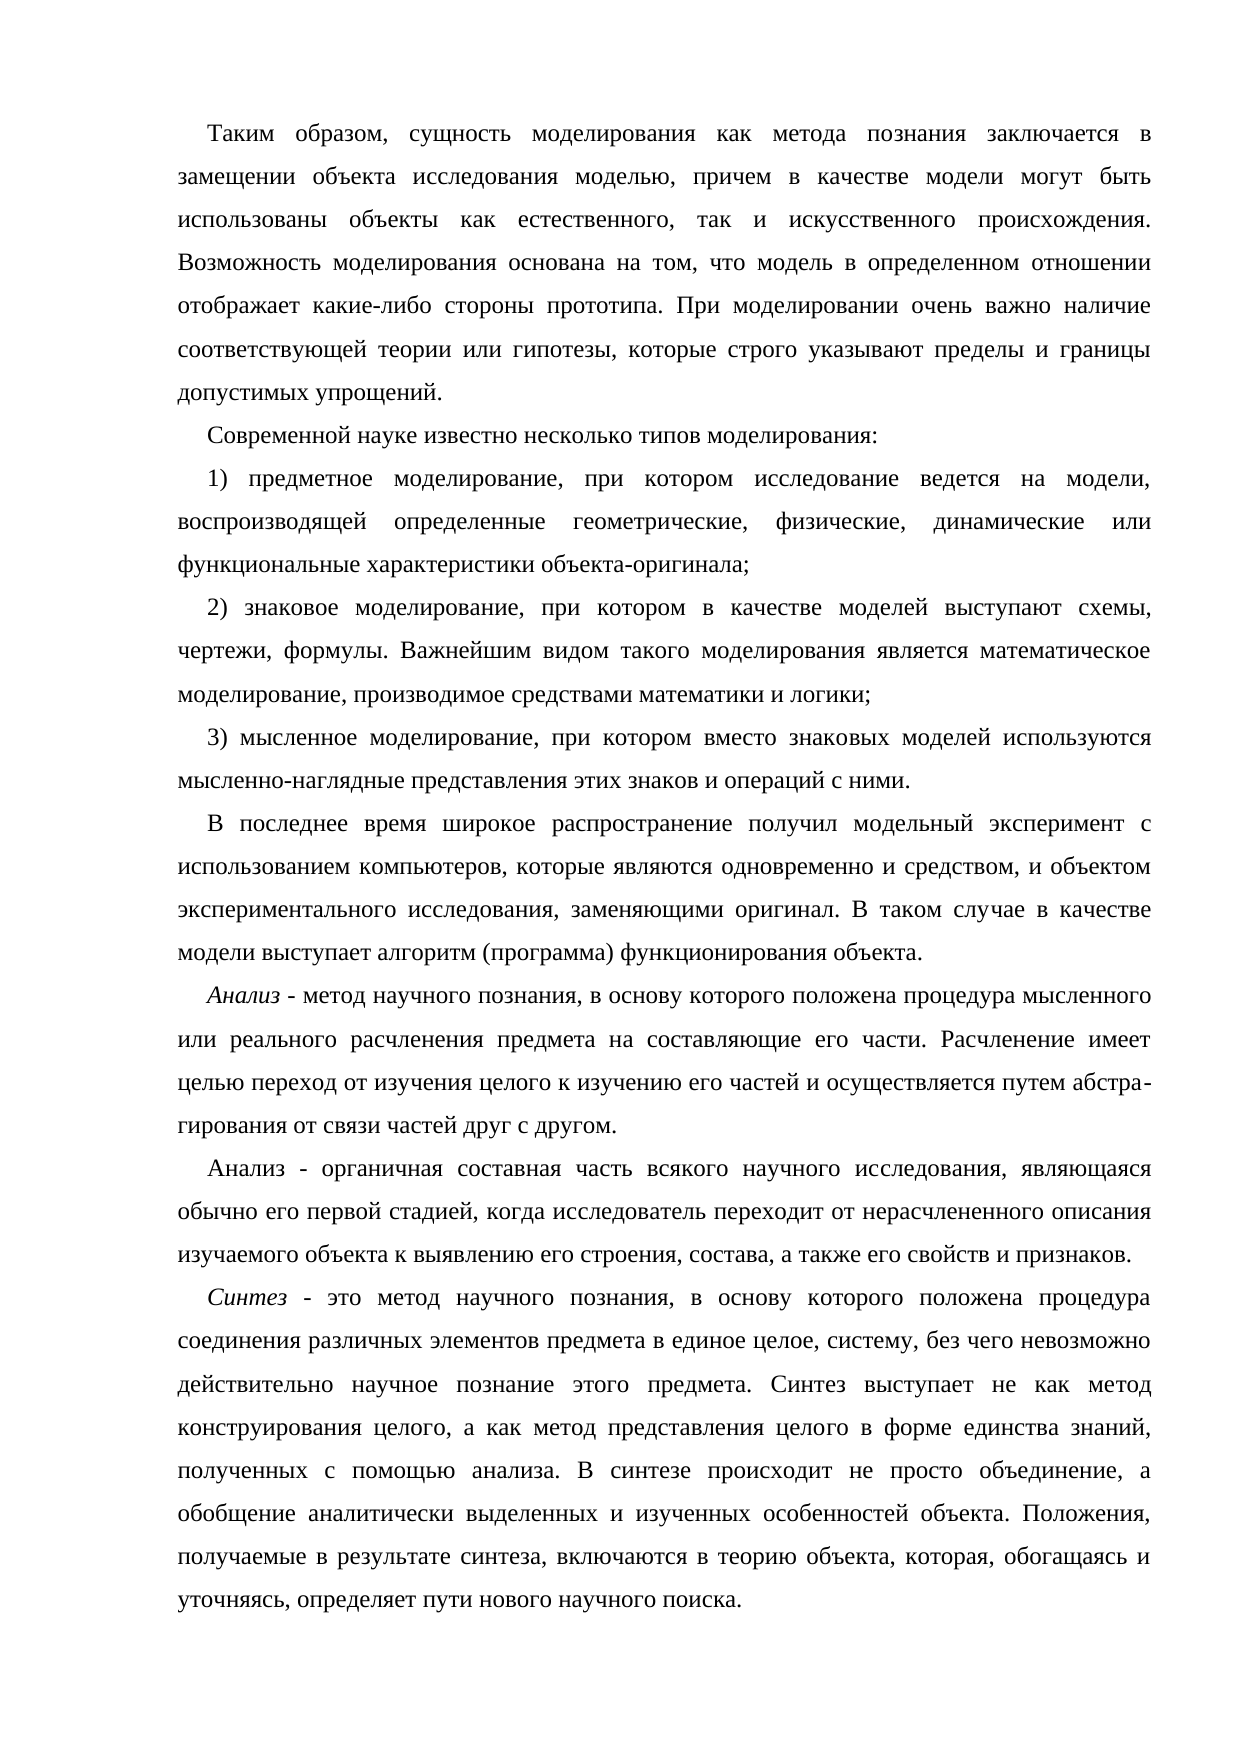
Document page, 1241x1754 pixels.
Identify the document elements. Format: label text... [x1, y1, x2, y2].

text 2) знаковое моделирование, при котором в качестве моделей выступают схемы, чертежи, формулы. Важнейшим видом такого моделирования является математическое моделирование, производимое средствами математики и логики; [177, 592, 1152, 707]
text Таким образом, сущность моделирования как метода познания заключается в замещении объекта исследования моделью, причем в качестве модели могут быть использованы объекты как естественного, так и искусственного происхождения. Возможность моделирования основана на том, что модель в определенном отношении отображает какие-либо стороны прототипа. При моделировании очень важно наличие соответствующей теории или гипотезы, которые строго указывают пределы и границы допустимых упрощений. [177, 118, 1152, 406]
text Анализ - метод научного познания, в основу которого положена процедура мысленного или реального расчленения предмета на составляющие его части. Расчленение имеет целью переход от изучения целого к изучению его частей и осуществляется путем абстрагирования от связи частей друг с другом. [177, 981, 1152, 1139]
text Анализ - органичная составная часть всякого научного исследования, являющаяся обычно его первой стадией, когда исследователь переходит от нерасчлененного описания изучаемого объекта к выявлению его строения, состава, а также его свойств и признаков. [177, 1153, 1152, 1268]
text 1) предметное моделирование, при котором исследование ведется на модели, воспроизводящей определенные геометрические, физические, динамические или функциональные характеристики объекта-оригинала; [177, 463, 1152, 578]
text 3) мысленное моделирование, при котором вместо знаковых моделей используются мысленно-наглядные представления этих знаков и операций с ними. [177, 722, 1152, 794]
text Современной науке известно несколько типов моделирования: [177, 420, 1152, 449]
text Синтез - это метод научного познания, в основу которого положена процедура соединения различных элементов предмета в единое целое, систему, без чего невозможно действительно научное познание этого предмета. Синтез выступает не как метод конструирования целого, а как метод представления целого в форме единства знаний, полученных с помощью анализа. В синтезе происходит не просто объединение, а обобщение аналитически выделенных и изученных особенностей объекта. Положения, получаемые в результате синтеза, включаются в теорию объекта, которая, обогащаясь и уточняясь, определяет пути нового научного поиска. [177, 1282, 1152, 1613]
text В последнее время широкое распространение получил модельный эксперимент с использованием компьютеров, которые являются одновременно и средством, и объектом экспериментального исследования, заменяющими оригинал. В таком случае в качестве модели выступает алгоритм (программа) функционирования объекта. [177, 808, 1152, 966]
